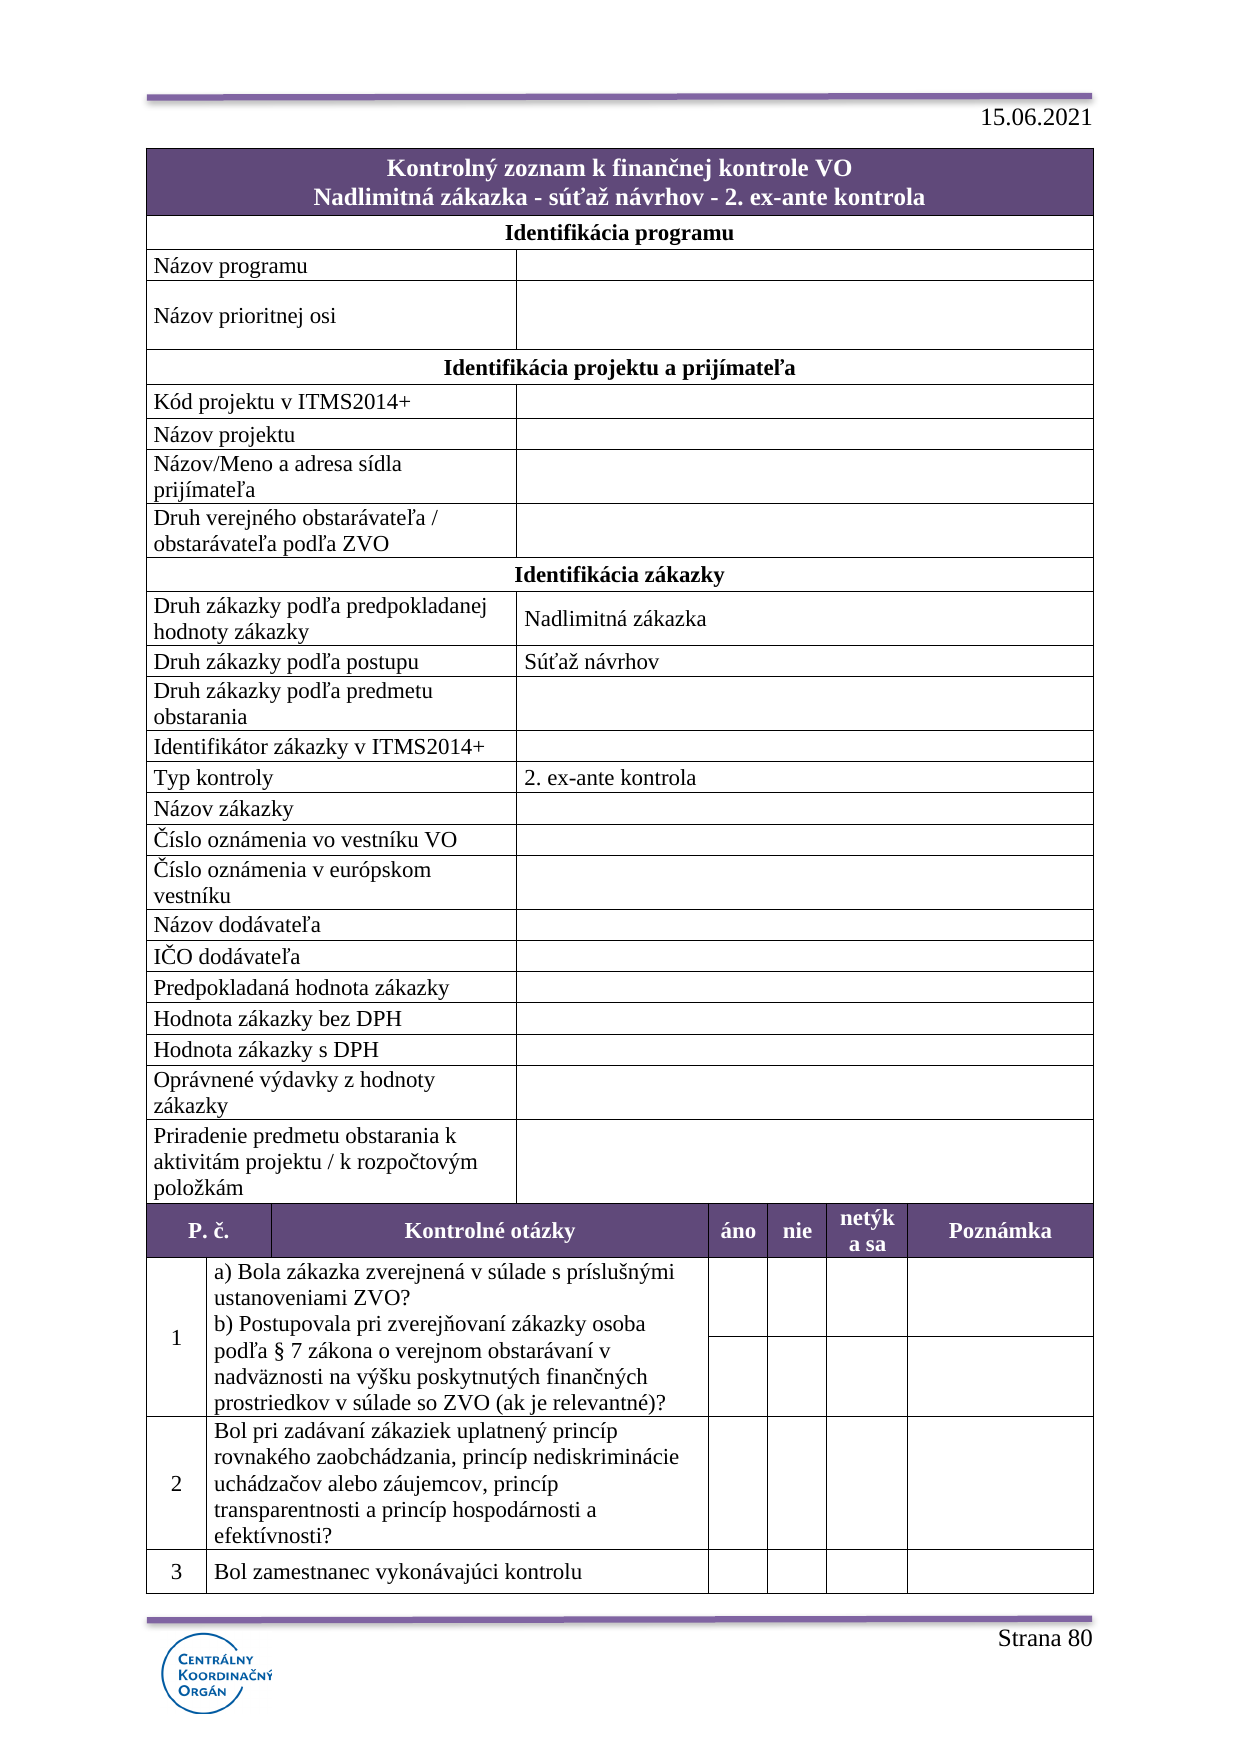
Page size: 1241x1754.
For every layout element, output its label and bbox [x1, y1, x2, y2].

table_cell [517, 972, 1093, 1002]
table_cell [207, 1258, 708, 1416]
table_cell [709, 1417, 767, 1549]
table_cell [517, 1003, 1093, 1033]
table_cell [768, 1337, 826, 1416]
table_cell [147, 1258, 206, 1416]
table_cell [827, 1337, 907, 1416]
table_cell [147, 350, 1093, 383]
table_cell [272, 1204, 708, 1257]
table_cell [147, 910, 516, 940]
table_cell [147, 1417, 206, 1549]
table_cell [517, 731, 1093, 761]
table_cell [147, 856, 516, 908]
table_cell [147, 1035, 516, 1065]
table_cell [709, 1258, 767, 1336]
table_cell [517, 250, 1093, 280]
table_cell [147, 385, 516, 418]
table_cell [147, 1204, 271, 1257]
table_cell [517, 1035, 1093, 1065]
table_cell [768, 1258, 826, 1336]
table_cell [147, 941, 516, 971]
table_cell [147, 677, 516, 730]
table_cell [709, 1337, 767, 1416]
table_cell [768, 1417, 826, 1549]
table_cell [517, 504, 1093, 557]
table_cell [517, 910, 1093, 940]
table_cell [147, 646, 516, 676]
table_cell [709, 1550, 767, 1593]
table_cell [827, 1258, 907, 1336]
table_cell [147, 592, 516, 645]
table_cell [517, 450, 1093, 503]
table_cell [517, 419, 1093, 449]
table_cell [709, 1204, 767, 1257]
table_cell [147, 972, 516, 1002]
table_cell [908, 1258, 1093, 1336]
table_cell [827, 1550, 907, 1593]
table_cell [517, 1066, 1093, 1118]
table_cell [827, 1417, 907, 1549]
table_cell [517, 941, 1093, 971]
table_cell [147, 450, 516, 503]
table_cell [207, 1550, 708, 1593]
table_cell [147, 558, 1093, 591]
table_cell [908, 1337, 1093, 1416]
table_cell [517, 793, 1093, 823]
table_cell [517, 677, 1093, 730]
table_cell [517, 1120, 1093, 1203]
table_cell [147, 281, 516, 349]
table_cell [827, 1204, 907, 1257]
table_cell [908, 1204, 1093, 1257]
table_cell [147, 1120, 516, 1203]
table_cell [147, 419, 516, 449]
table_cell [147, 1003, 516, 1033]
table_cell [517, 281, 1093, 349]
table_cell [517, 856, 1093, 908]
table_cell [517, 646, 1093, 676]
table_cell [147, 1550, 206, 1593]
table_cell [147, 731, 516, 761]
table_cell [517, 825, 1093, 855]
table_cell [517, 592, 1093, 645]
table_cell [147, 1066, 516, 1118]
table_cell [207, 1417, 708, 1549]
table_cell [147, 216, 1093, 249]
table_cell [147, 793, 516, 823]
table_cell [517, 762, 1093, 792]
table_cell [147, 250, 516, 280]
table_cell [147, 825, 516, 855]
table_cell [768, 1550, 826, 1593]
picture [159, 1631, 272, 1713]
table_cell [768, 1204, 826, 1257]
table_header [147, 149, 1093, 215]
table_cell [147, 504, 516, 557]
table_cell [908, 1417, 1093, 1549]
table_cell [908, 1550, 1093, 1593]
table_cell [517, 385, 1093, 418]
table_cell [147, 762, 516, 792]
